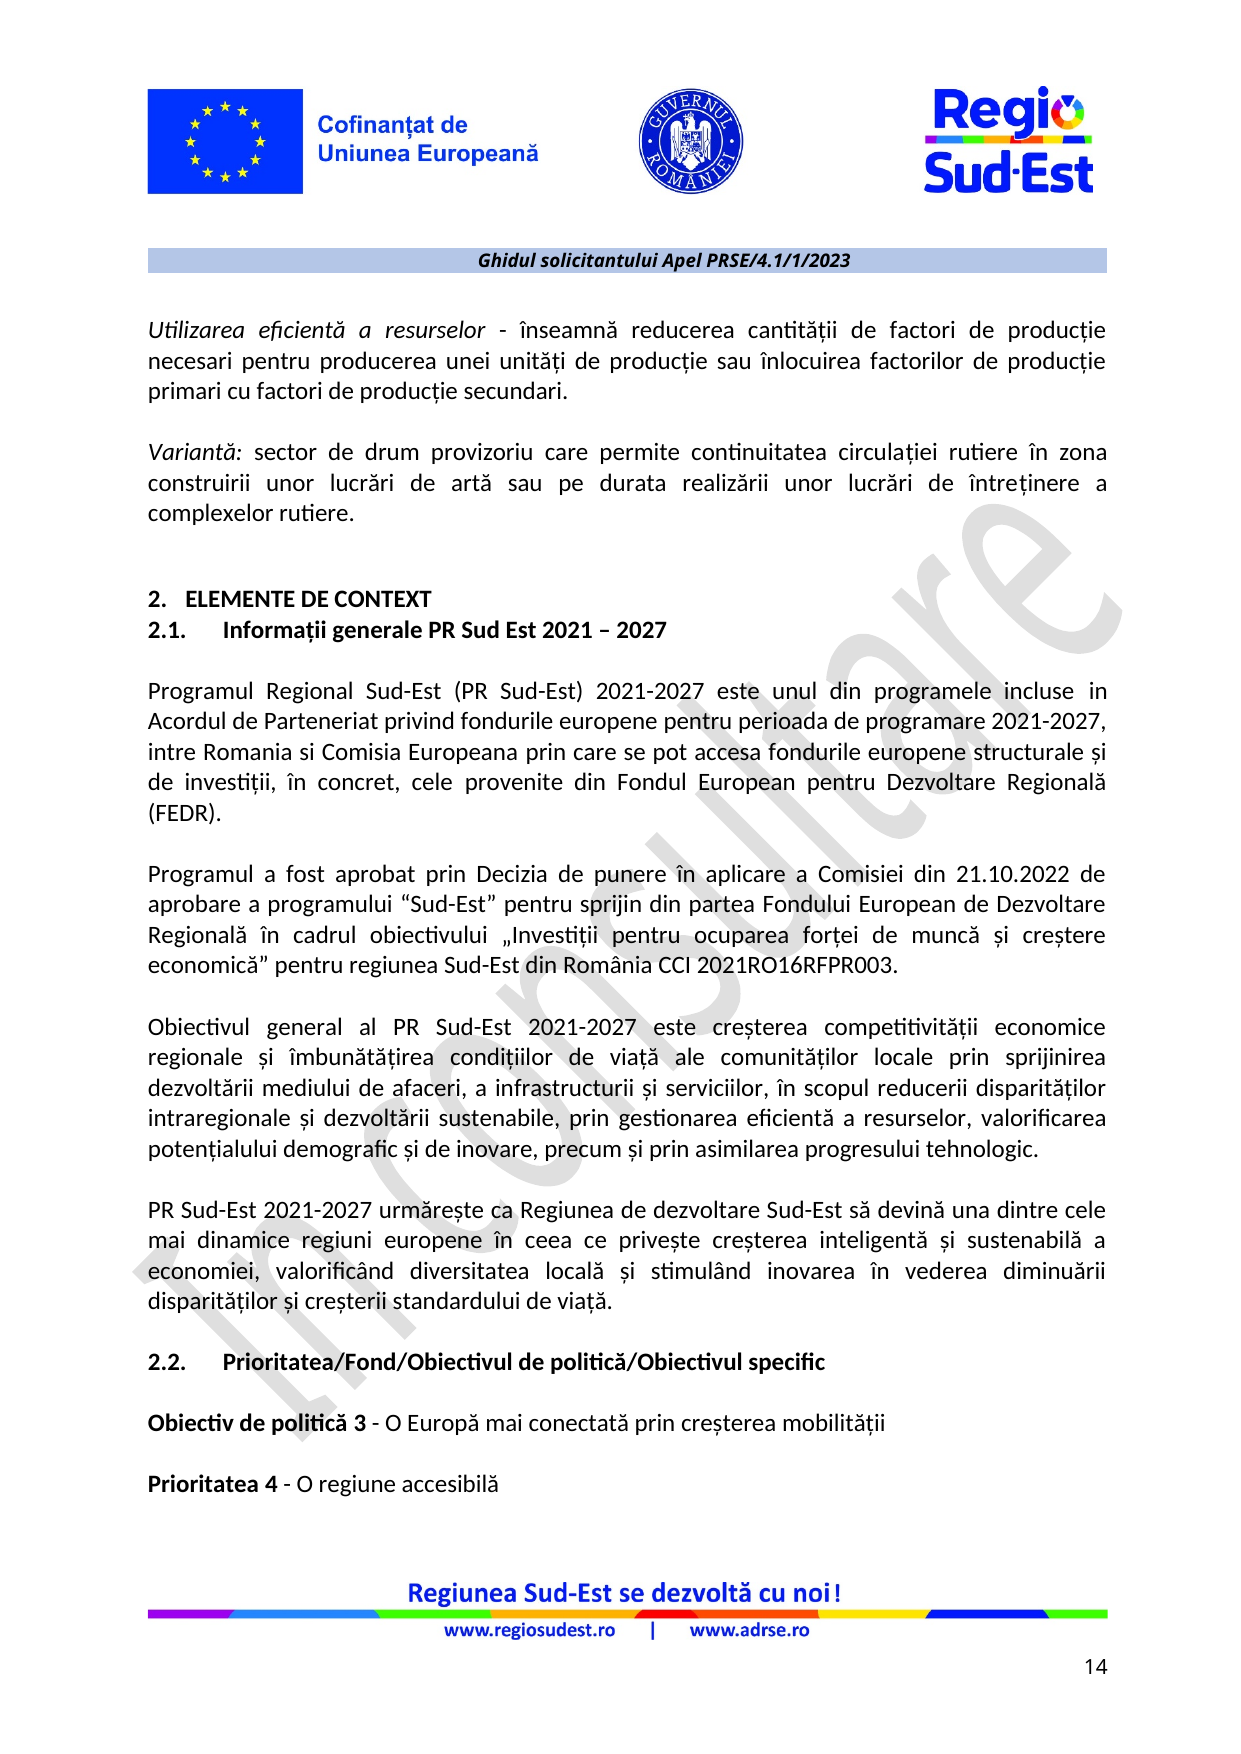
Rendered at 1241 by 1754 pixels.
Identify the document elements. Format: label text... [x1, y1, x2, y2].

text Variantă: sector de drum provizoriu care permite continuitatea circulaţiei rutiere în zona construirii unor lucrări de artă sau pe durata realizării unor lucrări de întreţinere a complexelor rutiere. [148, 436, 1107, 528]
picture [147, 1582, 1108, 1640]
text Obiectivul general al PR Sud-Est 2021-2027 este creșterea competitivității economice regionale și îmbunătăţirea condițiilor de viață ale comunităților locale prin sprijinirea dezvoltării mediului de afaceri, a infrastructurii și serviciilor, în scopul reducerii disparităților intraregionale și dezvoltării sustenabile, prin gestionarea eficientă a resurselor, valorificarea potențialului demografic și de inovare, precum și prin asimilarea progresului tehnologic. [148, 1011, 1107, 1163]
subtitle ELEMENTE DE CONTEXT [148, 583, 1107, 614]
text Utilizarea eficientă a resurselor - înseamnă reducerea cantității de factori de producție necesari pentru producerea unei unități de producție sau înlocuirea factorilor de producție primari cu factori de producție secundari. [148, 314, 1107, 406]
text Prioritatea 4 - O regiune accesibilă [148, 1468, 1107, 1499]
text Programul a fost aprobat prin Decizia de punere în aplicare a Comisiei din 21.10.2022 de aprobare a programului “Sud-Est” pentru sprijin din partea Fondului European de Dezvoltare Regională în cadrul obiectivului „Investiții pentru ocuparea forței de muncă și creștere economică” pentru regiunea Sud-Est din România CCI 2021RO16RFPR003. [148, 858, 1107, 980]
subtitle Informații generale PR Sud Est 2021 – 2027 [148, 614, 1107, 644]
subtitle Prioritatea/Fond/Obiectivul de politică/Obiectivul specific [148, 1346, 1107, 1377]
text PR Sud-Est 2021-2027 urmărește ca Regiunea de dezvoltare Sud-Est să devină una dintre cele mai dinamice regiuni europene în ceea ce privește creșterea inteligentă și sustenabilă a economiei, valorificând diversitatea locală și stimulând inovarea în vederea diminuării disparităților și creșterii standardului de viață. [148, 1194, 1107, 1316]
text Obiectiv de politică 3 - O Europă mai conectată prin creșterea mobilității [148, 1407, 1107, 1438]
text Programul Regional Sud-Est (PR Sud-Est) 2021-2027 este unul din programele incluse in Acordul de Parteneriat privind fondurile europene pentru perioada de programare 2021-2027, intre Romania si Comisia Europeana prin care se pot accesa fondurile europene structurale și de investiții, în concret, cele provenite din Fondul European pentru Dezvoltare Regională (FEDR). [148, 675, 1107, 828]
picture [147, 86, 1093, 195]
